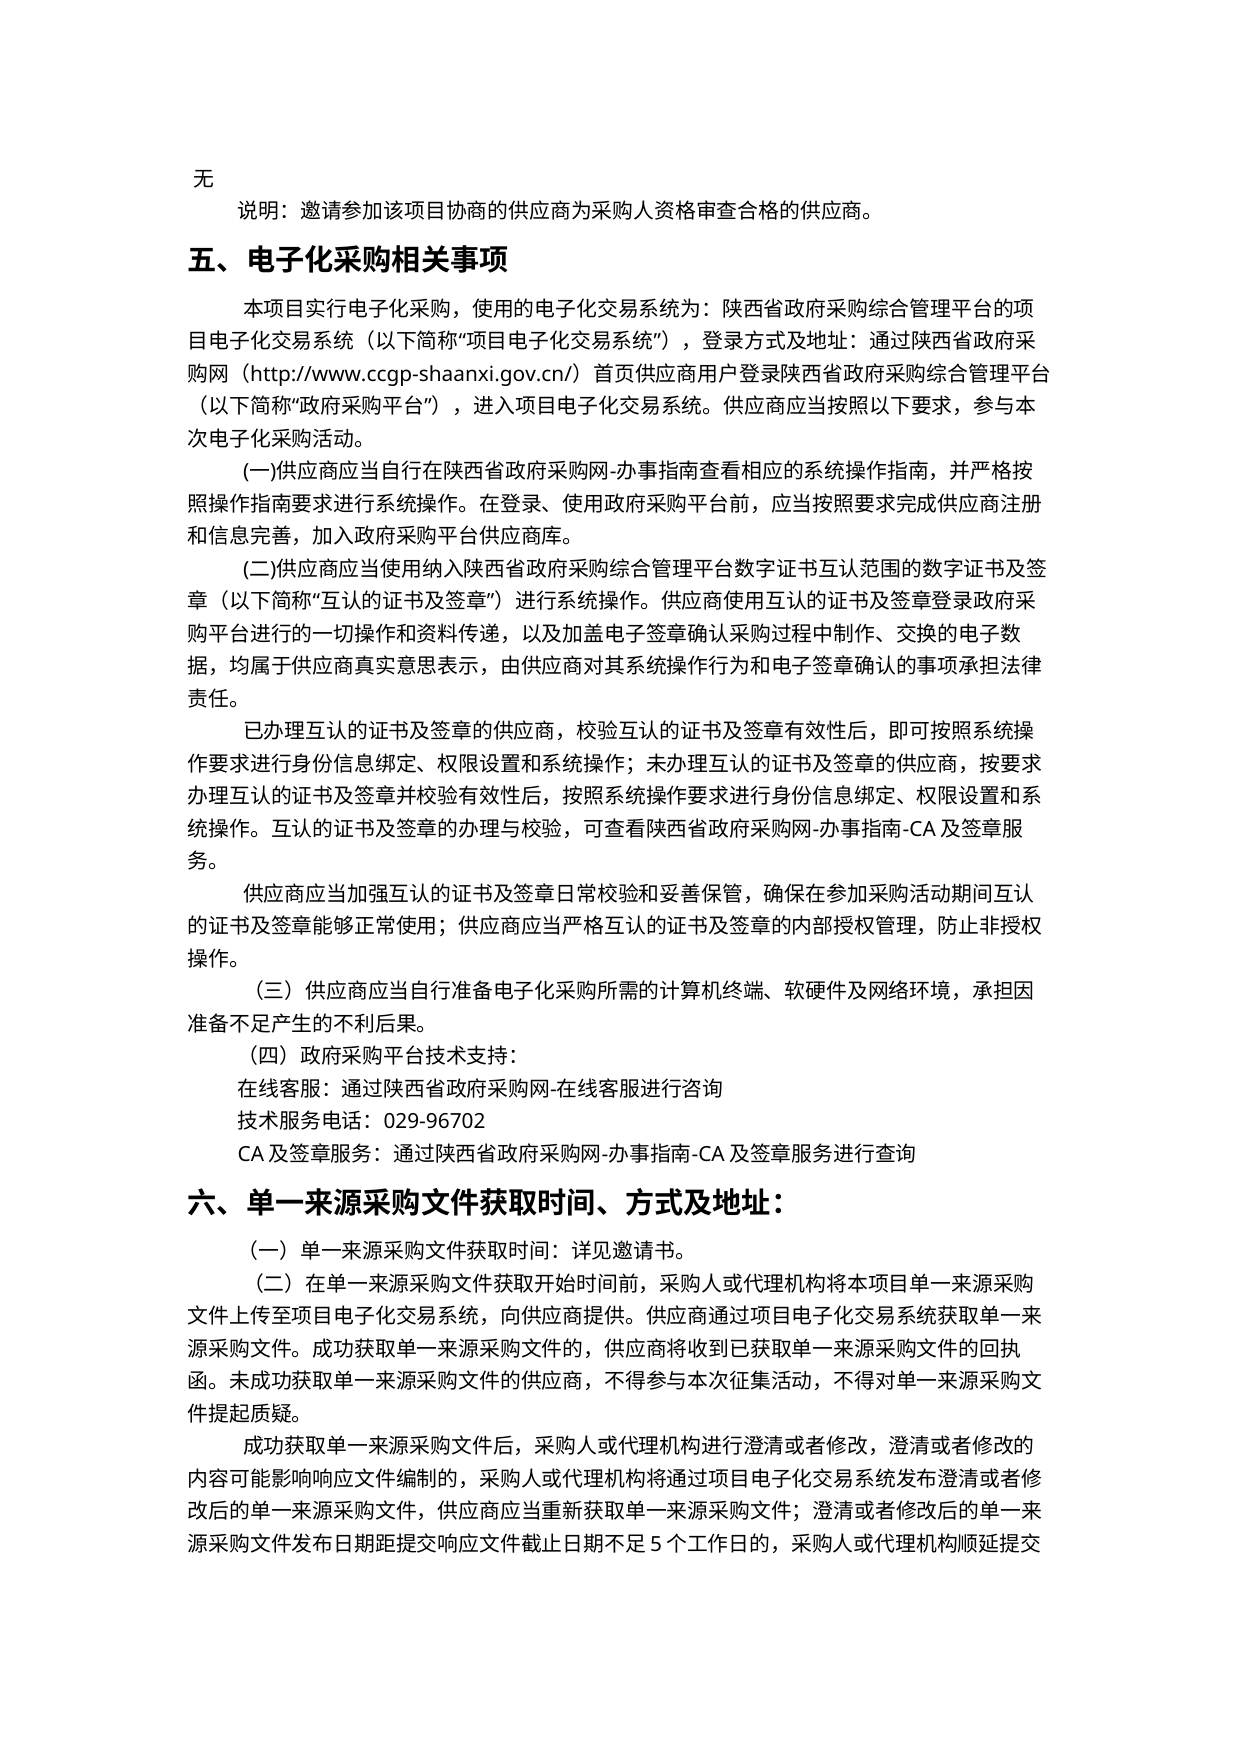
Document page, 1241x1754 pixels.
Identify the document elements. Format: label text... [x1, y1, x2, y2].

text 无 [187, 162, 1053, 194]
text （三）供应商应当自行准备电子化采购所需的计算机终端、软硬件及网络环境，承担因准备不足产生的不利后果。 [187, 974, 1053, 1039]
text 已办理互认的证书及签章的供应商，校验互认的证书及签章有效性后，即可按照系统操作要求进行身份信息绑定、权限设置和系统操作；未办理互认的证书及签章的供应商，按要求办理互认的证书及签章并校验有效性后，按照系统操作要求进行身份信息绑定、权限设置和系统操作。互认的证书及签章的办理与校验，可查看陕西省政府采购网-办事指南-CA及签章服务。 [187, 714, 1053, 877]
text （四）政府采购平台技术支持： [187, 1039, 1053, 1072]
text （一）单一来源采购文件获取时间：详见邀请书。 [187, 1234, 1053, 1267]
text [187, 1429, 1053, 1559]
text 在线客服：通过陕西省政府采购网-在线客服进行咨询 [187, 1072, 1053, 1104]
text 技术服务电话：029-96702 [187, 1104, 1053, 1137]
text 本项目实行电子化采购，使用的电子化交易系统为：陕西省政府采购综合管理平台的项目电子化交易系统（以下简称“项目电子化交易系统”），登录方式及地址：通过陕西省政府采购网（http://www.ccgp-shaanxi.gov.cn/）首页供应商用户登录陕西省政府采购综合管理平台（以下简称“政府采购平台”），进入项目电子化交易系统。供应商应当按照以下要求，参与本次电子化采购活动。 [187, 292, 1053, 454]
text (二)供应商应当使用纳入陕西省政府采购综合管理平台数字证书互认范围的数字证书及签章（以下简称“互认的证书及签章”）进行系统操作。供应商使用互认的证书及签章登录政府采购平台进行的一切操作和资料传递，以及加盖电子签章确认采购过程中制作、交换的电子数据，均属于供应商真实意思表示，由供应商对其系统操作行为和电子签章确认的事项承担法律责任。 [187, 552, 1053, 714]
text 供应商应当加强互认的证书及签章日常校验和妥善保管，确保在参加采购活动期间互认的证书及签章能够正常使用；供应商应当严格互认的证书及签章的内部授权管理，防止非授权操作。 [187, 877, 1053, 974]
text 六、单一来源采购文件获取时间、方式及地址： [187, 1169, 1053, 1234]
text (一)供应商应当自行在陕西省政府采购网-办事指南查看相应的系统操作指南，并严格按照操作指南要求进行系统操作。在登录、使用政府采购平台前，应当按照要求完成供应商注册和信息完善，加入政府采购平台供应商库。 [187, 454, 1053, 552]
text 说明：邀请参加该项目协商的供应商为采购人资格审查合格的供应商。 [187, 194, 1053, 227]
text CA及签章服务：通过陕西省政府采购网-办事指南-CA及签章服务进行查询 [187, 1137, 1053, 1169]
text （二）在单一来源采购文件获取开始时间前，采购人或代理机构将本项目单一来源采购文件上传至项目电子化交易系统，向供应商提供。供应商通过项目电子化交易系统获取单一来源采购文件。成功获取单一来源采购文件的，供应商将收到已获取单一来源采购文件的回执函。未成功获取单一来源采购文件的供应商，不得参与本次征集活动，不得对单一来源采购文件提起质疑。 [187, 1267, 1053, 1429]
text 五、电子化采购相关事项 [187, 227, 1053, 292]
